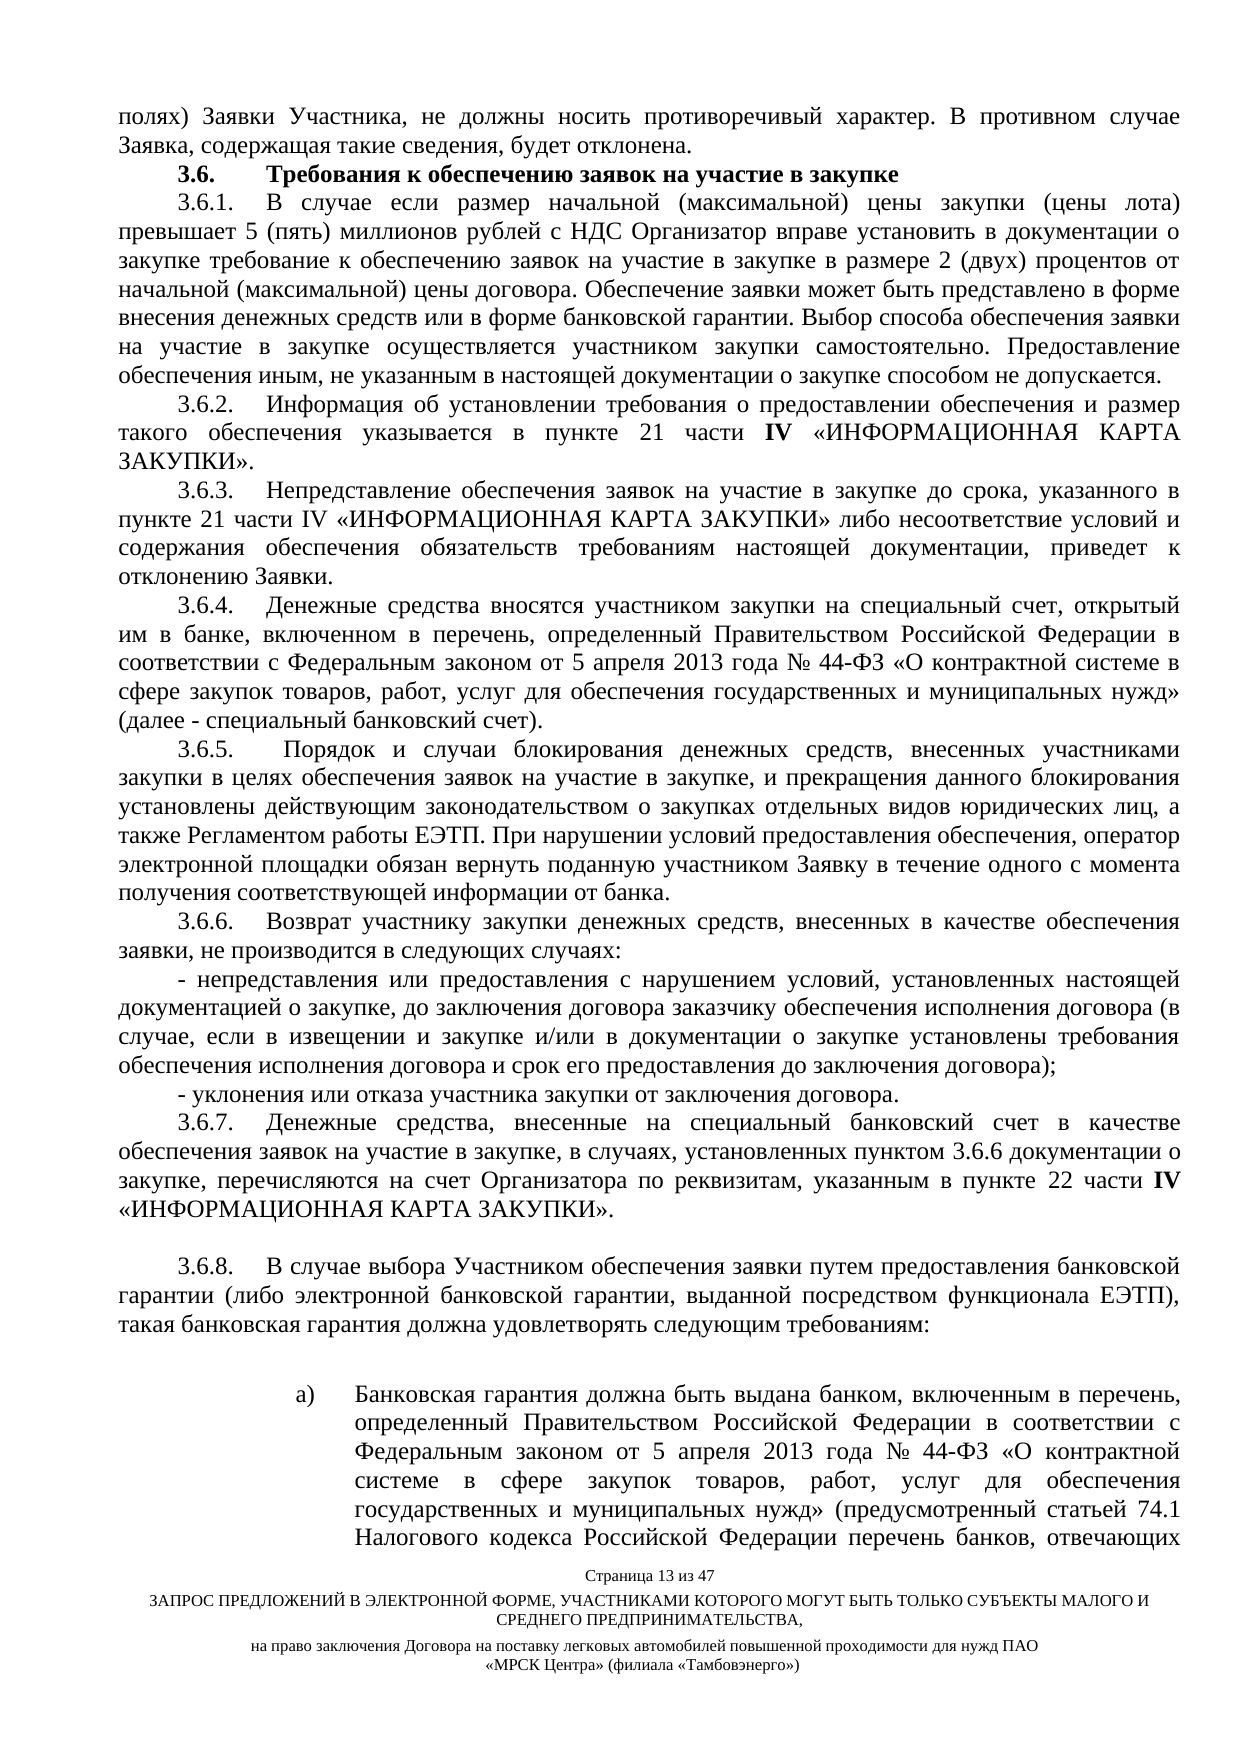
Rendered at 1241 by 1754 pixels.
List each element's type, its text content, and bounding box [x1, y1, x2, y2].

subtitle Непредставление обеспечения заявок на участие в закупке до срока, указанного в пункте 21 части IV «ИНФОРМАЦИОННАЯ КАРТА ЗАКУПКИ» либо несоответствие условий и содержания обеспечения обязательств требованиям настоящей документации, приведет к отклонению Заявки. [118, 475, 1181, 590]
subtitle В случае если размер начальной (максимальной) цены закупки (цены лота) превышает 5 (пять) миллионов рублей с НДС Организатор вправе установить в документации о закупке требование к обеспечению заявок на участие в закупке в размере 2 (двух) процентов от начальной (максимальной) цены договора. Обеспечение заявки может быть представлено в форме внесения денежных средств или в форме банковской гарантии. Выбор способа обеспечения заявки на участие в закупке осуществляется участником закупки самостоятельно. Предоставление обеспечения иным, не указанным в настоящей документации о закупке способом не допускается. [118, 187, 1181, 389]
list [295, 1379, 1181, 1551]
subtitle Денежные средства вносятся участником закупки на специальный счет, открытый им в банке, включенном в перечень, определенный Правительством Российской Федерации в соответствии с Федеральным законом от 5 апреля 2013 года № 44-ФЗ «О контрактной системе в сфере закупок товаров, работ, услуг для обеспечения государственных и муниципальных нужд» (далее - специальный банковский счет). [118, 590, 1181, 734]
text - уклонения или отказа участника закупки от заключения договора. [118, 1079, 1181, 1107]
subtitle Порядок и случаи блокирования денежных средств, внесенных участниками закупки в целях обеспечения заявок на участие в закупке, и прекращения данного блокирования установлены действующим законодательством о закупках отдельных видов юридических лиц, а также Регламентом работы ЕЭТП. При нарушении условий предоставления обеспечения, оператор электронной площадки обязан вернуть поданную участником Заявку в течение одного с момента получения соответствующей информации от банка. [118, 734, 1181, 906]
subtitle Требования к обеспечению заявок на участие в закупке [118, 159, 1181, 187]
subtitle В случае выбора Участником обеспечения заявки путем предоставления банковской гарантии (либо электронной банковской гарантии, выданной посредством функционала ЕЭТП), такая банковская гарантия должна удовлетворять следующим требованиям: [118, 1251, 1181, 1337]
subtitle Денежные средства, внесенные на специальный банковский счет в качестве обеспечения заявок на участие в закупке, в случаях, установленных пунктом 3.6.6 документации о закупке, перечисляются на счет Организатора по реквизитам, указанным в пункте 22 части IV «ИНФОРМАЦИОННАЯ КАРТА ЗАКУПКИ». [118, 1107, 1181, 1222]
text - непредставления или предоставления с нарушением условий, установленных настоящей документацией о закупке, до заключения договора заказчику обеспечения исполнения договора (в случае, если в извещении и закупке и/или в документации о закупке установлены требования обеспечения исполнения договора и срок его предоставления до заключения договора); [118, 964, 1181, 1079]
subtitle Информация об установлении требования о предоставлении обеспечения и размер такого обеспечения указывается в пункте 21 части IV «ИНФОРМАЦИОННАЯ КАРТА ЗАКУПКИ». [118, 389, 1181, 475]
subtitle Возврат участнику закупки денежных средств, внесенных в качестве обеспечения заявки, не производится в следующих случаях: [118, 906, 1181, 964]
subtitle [118, 101, 1181, 159]
